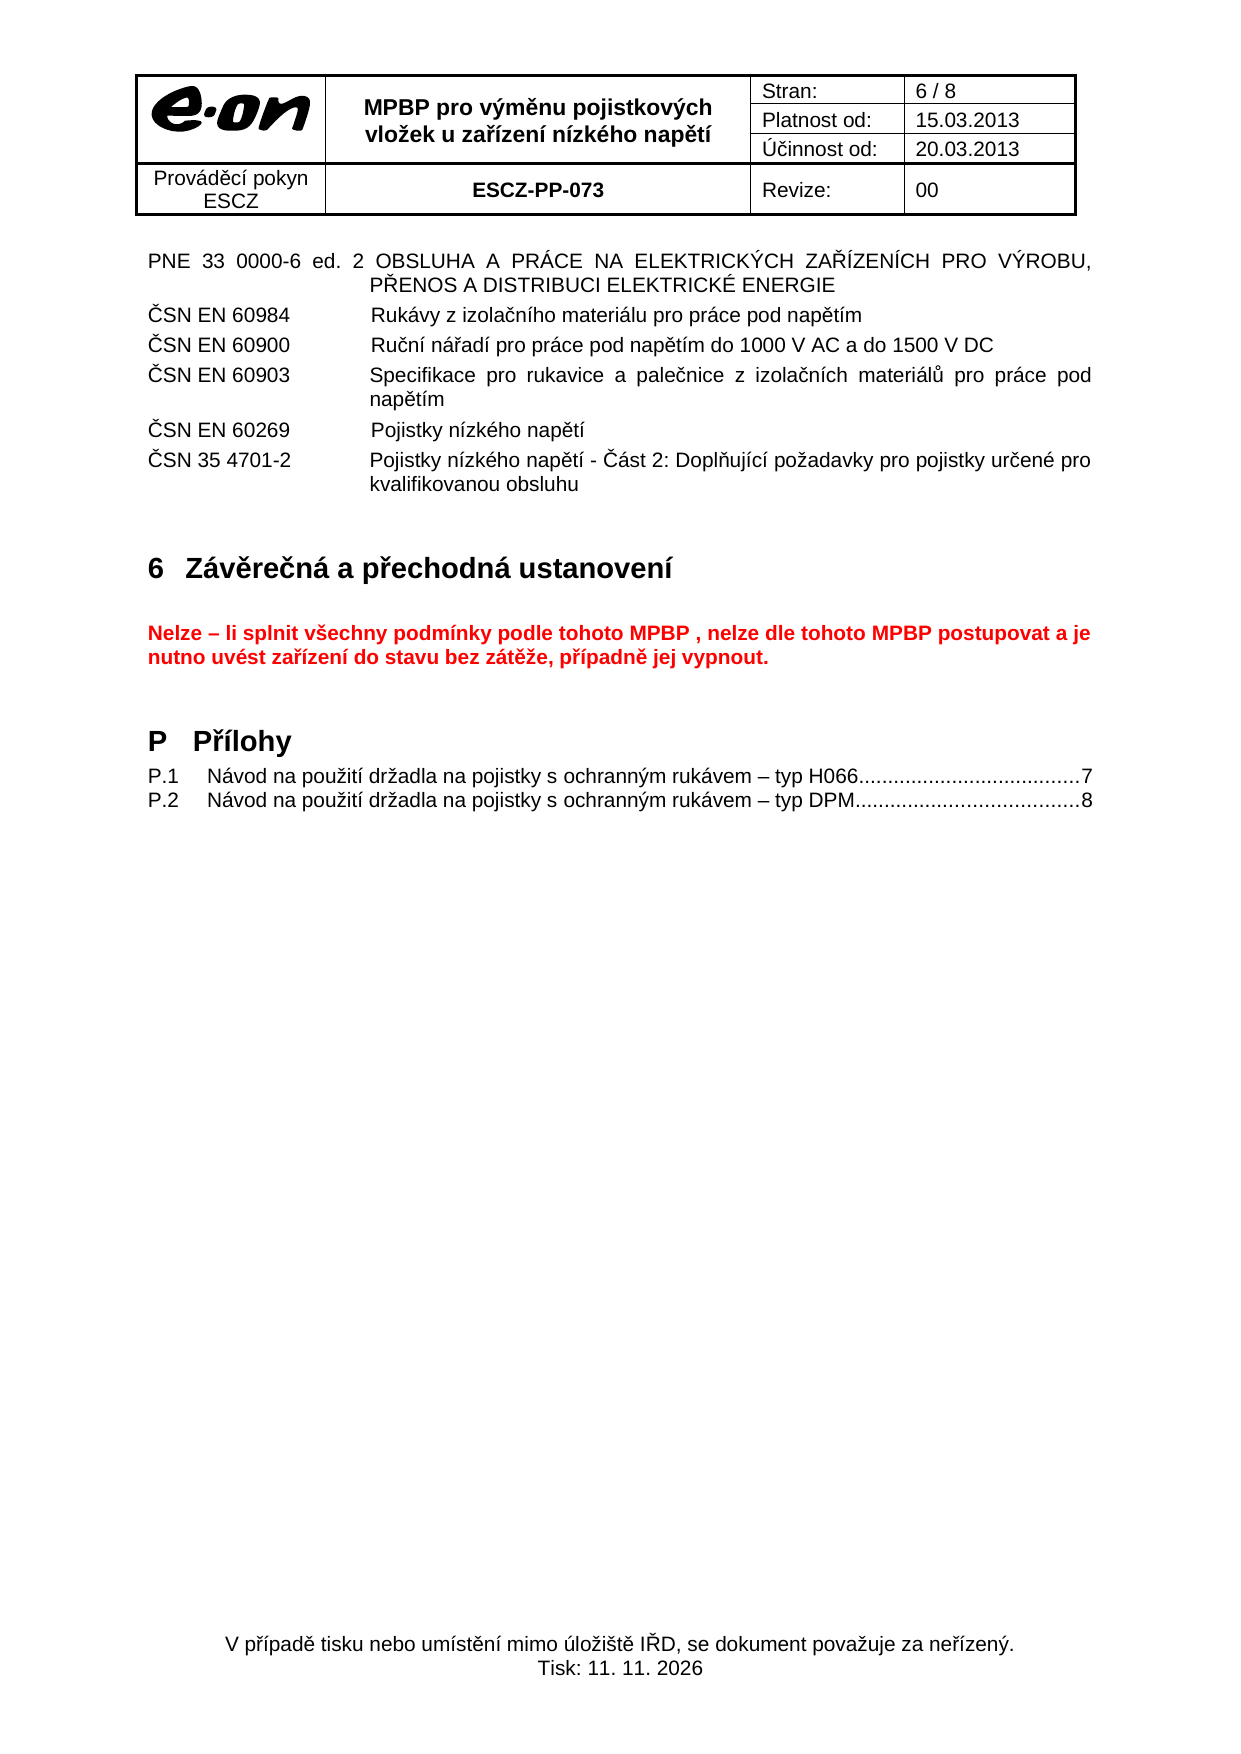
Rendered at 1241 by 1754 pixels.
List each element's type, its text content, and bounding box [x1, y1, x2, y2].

text ČSN EN 60900 Ruční nářadí pro práce pod napětím do 1000 V AC a do 1500 V DC [148, 333, 1092, 357]
text ČSN EN 60984 Rukávy z izolačního materiálu pro práce pod napětím [148, 303, 1092, 327]
text Nelze – li splnit všechny podmínky podle tohoto MPBP , nelze dle tohoto MPBP postupovat a je nutno uvést zařízení do stavu bez zátěže, případně jej vypnout. [148, 621, 1092, 669]
text PNE 33 0000-6 ed. 2 OBSLUHA A PRÁCE NA ELEKTRICKÝCH ZAŘÍZENÍCH PRO VÝROBU, PŘENOS A DISTRIBUCI ELEKTRICKÉ ENERGIE [148, 249, 1092, 297]
text ČSN 35 4701-2 Pojistky nízkého napětí - Část 2: Doplňující požadavky pro pojistky určené pro kvalifikovanou obsluhu [148, 448, 1092, 496]
subtitle Závěrečná a přechodná ustanovení [148, 551, 1092, 584]
text Přílohy [148, 724, 1092, 757]
text ČSN EN 60269 Pojistky nízkého napětí [148, 417, 1092, 441]
text P.1 Návod na použití držadla na pojistky s ochranným rukávem – typ H066 7 [148, 764, 1092, 788]
text ČSN EN 60903 Specifikace pro rukavice a palečnice z izolačních materiálů pro práce pod napětím [148, 363, 1092, 411]
text P.2 Návod na použití držadla na pojistky s ochranným rukávem – typ DPM 8 [148, 788, 1092, 812]
